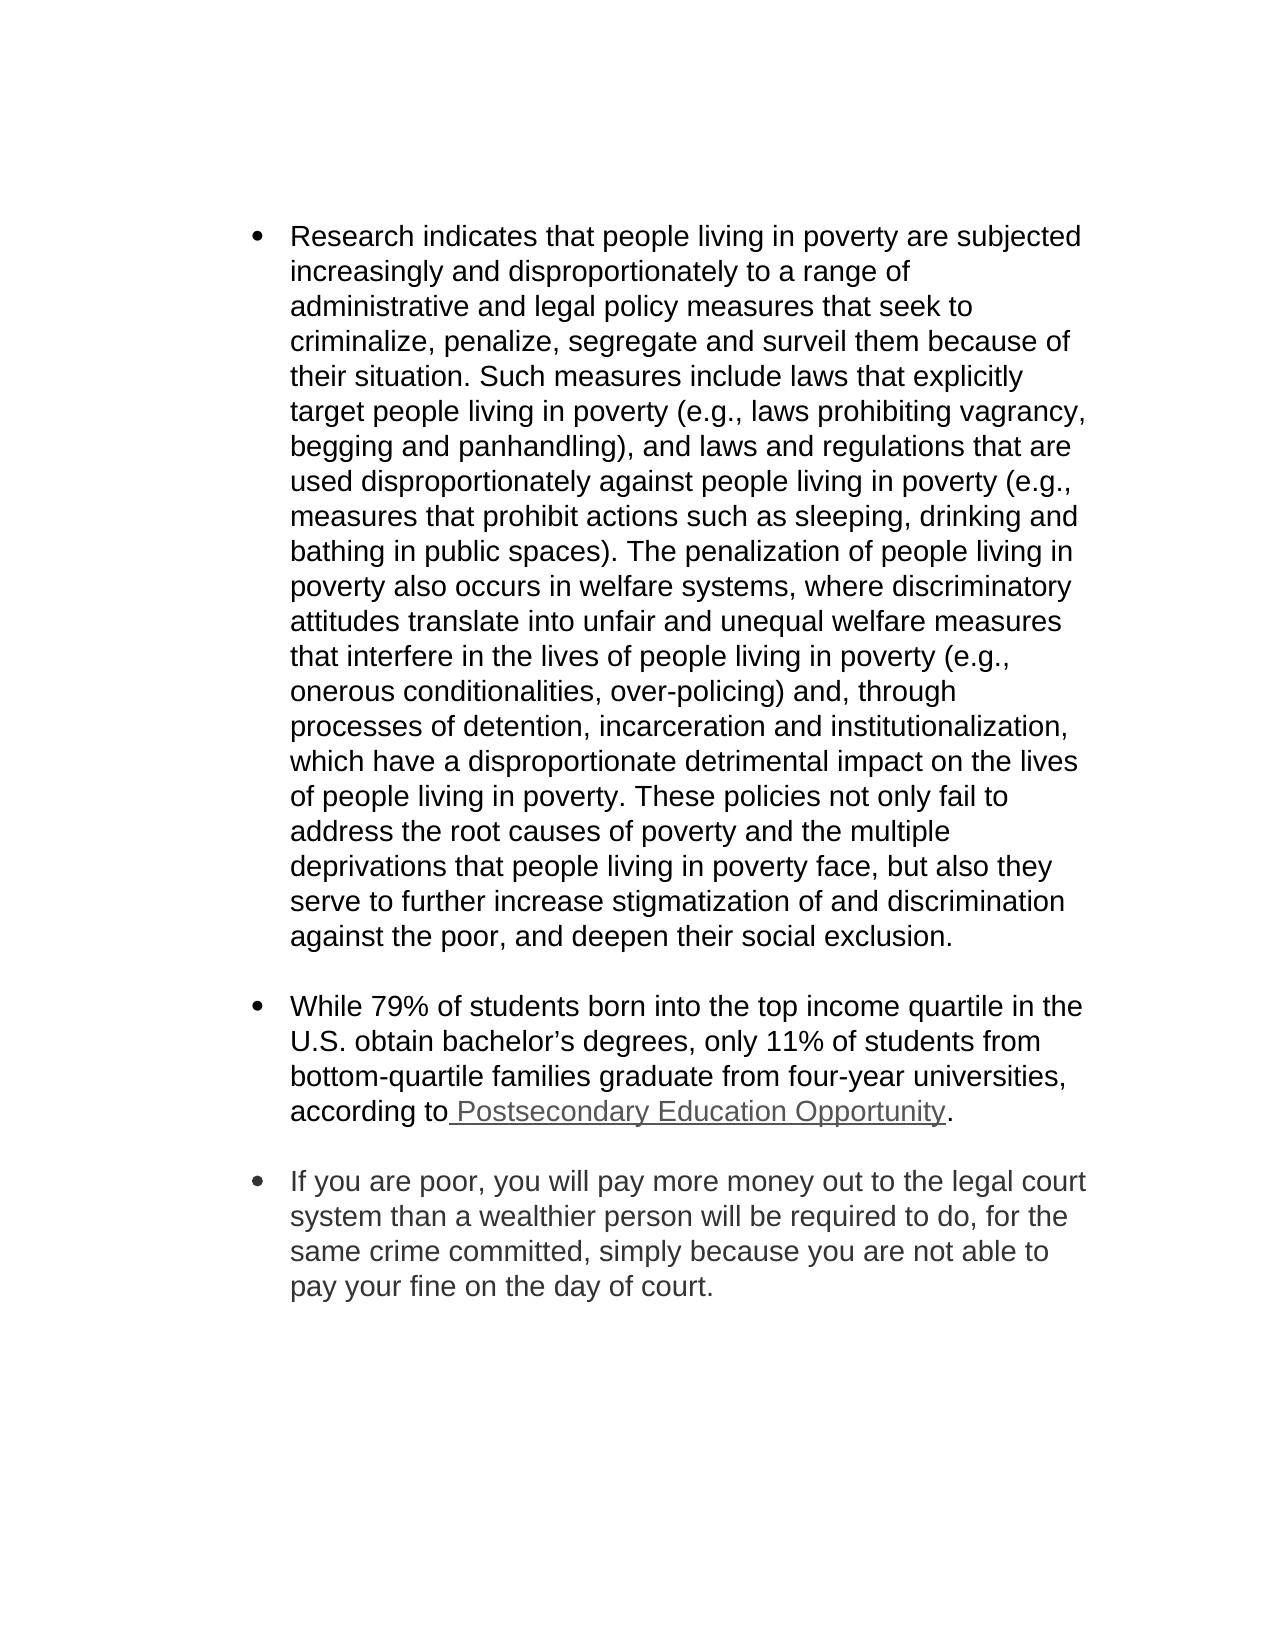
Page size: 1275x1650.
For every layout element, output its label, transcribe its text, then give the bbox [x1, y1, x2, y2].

list Research indicates that people living in poverty are subjected increasingly and disproportionately to a range of administrative and legal policy measures that seek to criminalize, penalize, segregate and surveil them because of their situation. Such measures include laws that explicitly target people living in poverty (e.g., laws prohibiting vagrancy, begging and panhandling), and laws and regulations that are used disproportionately against people living in poverty (e.g., measures that prohibit actions such as sleeping, drinking and bathing in public spaces). The penalization of people living in poverty also occurs in welfare systems, where discriminatory attitudes translate into unfair and unequal welfare measures that interfere in the lives of people living in poverty (e.g., onerous conditionalities, over-policing) and, through processes of detention, incarceration and institutionalization, which have a disproportionate detrimental impact on the lives of people living in poverty. These policies not only fail to address the root causes of poverty and the multiple deprivations that people living in poverty face, but also they serve to further increase stigmatization of and discrimination against the poor, and deepen their social exclusion. [252, 218, 1098, 953]
list While 79% of students born into the top income quartile in the U.S. obtain bachelor’s degrees, only 11% of students from bottom-quartile families graduate from four-year universities, according to Postsecondary Education Opportunity. [252, 988, 1098, 1128]
list If you are poor, you will pay more money out to the legal court system than a wealthier person will be required to do, for the same crime committed, simply because you are not able to pay your fine on the day of court. [252, 1163, 1098, 1303]
